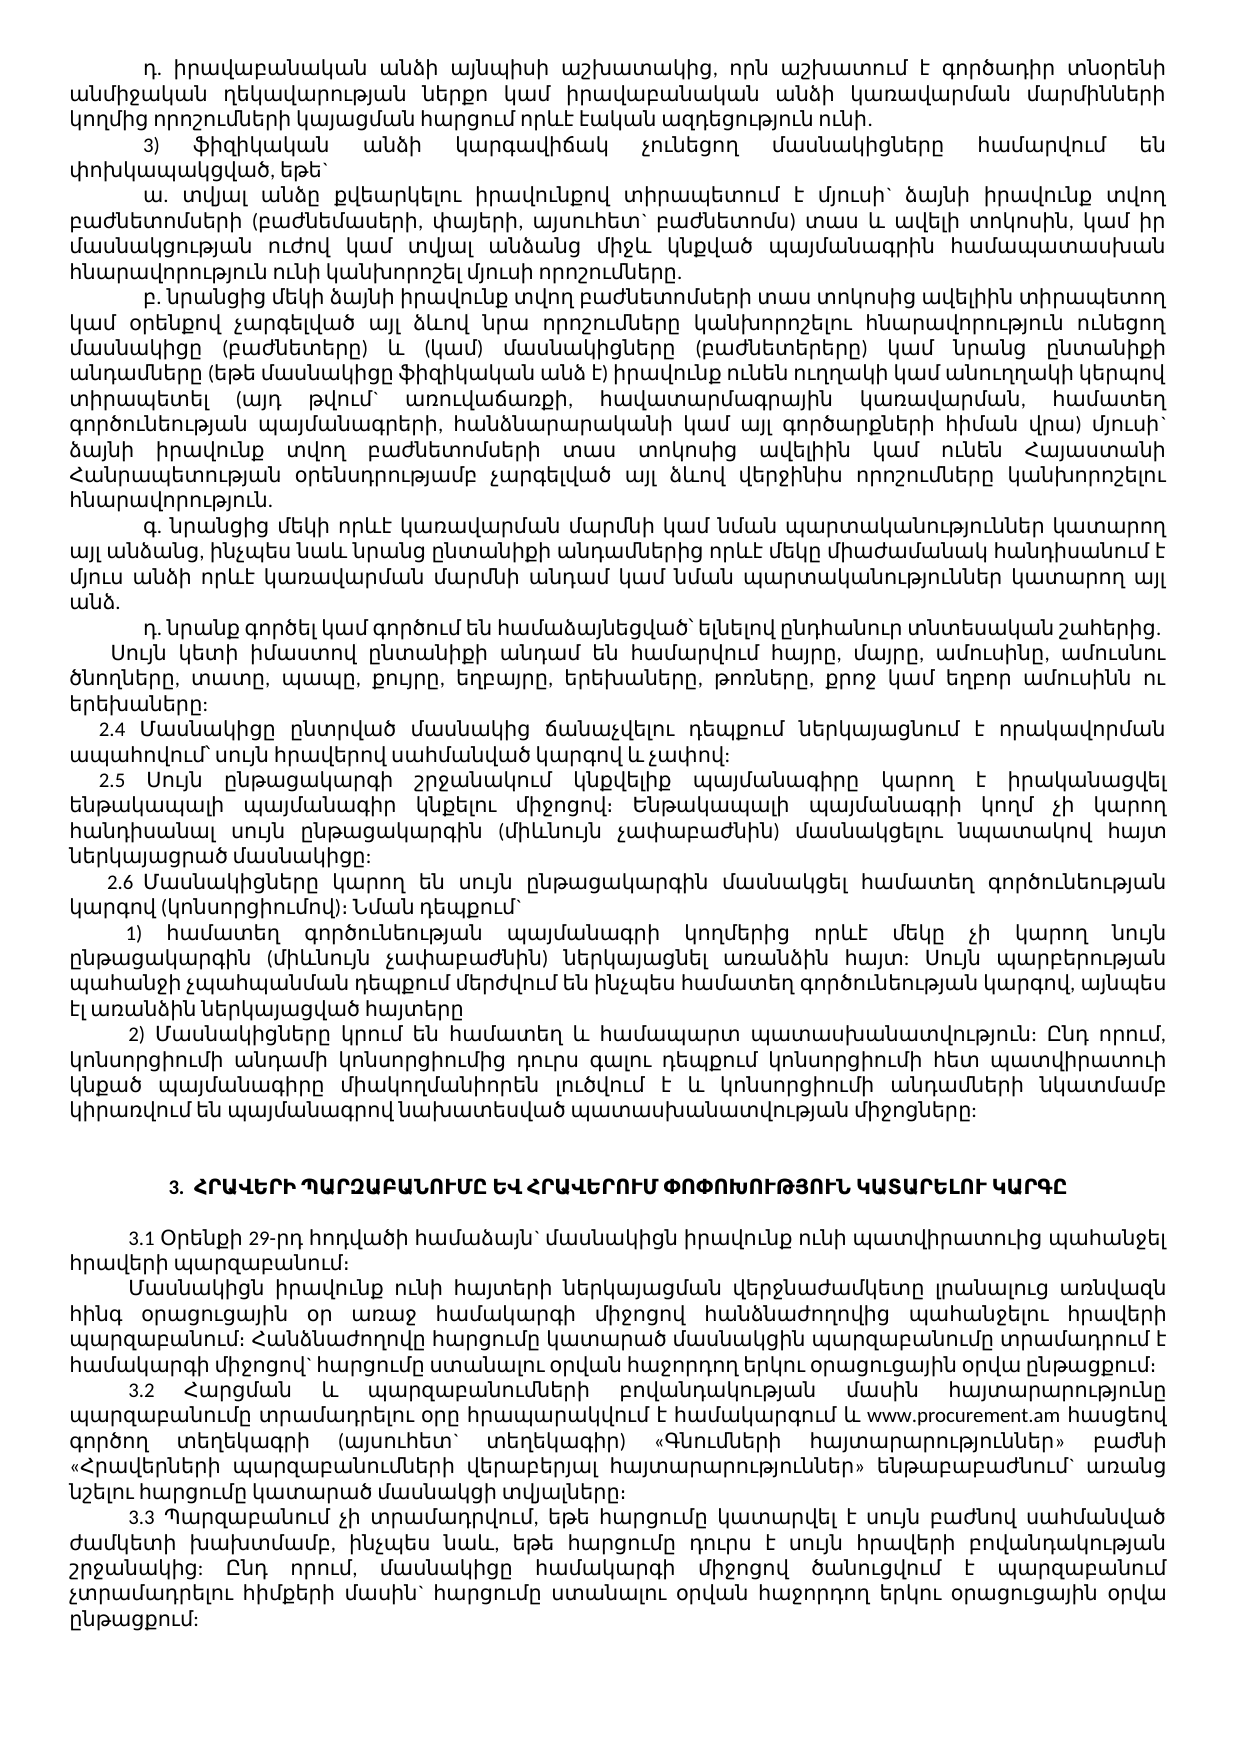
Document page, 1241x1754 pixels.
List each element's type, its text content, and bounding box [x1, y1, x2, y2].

text Մասնակիցն իրավունք ունի հայտերի ներկայացման վերջնաժամկետը լրանալուց առնվազն հինգ օրացուցային օր առաջ համակարգի միջոցով հանձնաժողովից պահանջելու հրավերի պարզաբանում։ Հանձնաժողովը հարցումը կատարած մասնակցին պարզաբանումը տրամադրում է համակարգի միջոցով` հարցումը ստանալու օրվան հաջորդող երկու օրացուցային օրվա ընթացքում։ [69, 1276, 1167, 1377]
text դ. նրանք գործել կամ գործում են համաձայնեցված՝ ելնելով ընդհանուր տնտեսական շահերից. [69, 615, 1167, 640]
text 3. ՀՐԱՎԵՐԻ ՊԱՐԶԱԲԱՆՈՒՄԸ ԵՎ ՀՐԱՎԵՐՈՒՄ ՓՈՓՈԽՈՒԹՅՈՒՆ ԿԱՏԱՐԵԼՈՒ ԿԱՐԳԸ [69, 1174, 1167, 1199]
text 3) ֆիզիկական անձի կարգավիճակ չունեցող մասնակիցները համարվում են փոխկապակցված, եթե` [69, 132, 1167, 183]
text 3.2 Հարցման և պարզաբանումների բովանդակության մասին հայտարարությունը պարզաբանումը տրամադրելու օրը հրապարակվում է համակարգում և www.procurement.am հասցեով գործող տեղեկագրի (այսուհետ` տեղեկագիր) «Գնումների հայտարարություններ» բաժնի «Հրավերների պարզաբանումների վերաբերյալ հայտարարություններ» ենթաբաբաժնում` առանց նշելու հարցումը կատարած մասնակցի տվյալները։ [69, 1377, 1167, 1504]
text 3.1 Օրենքի 29-րդ հոդվածի համաձայն` մասնակիցն իրավունք ունի պատվիրատուից պահանջել հրավերի պարզաբանում։ [69, 1225, 1167, 1276]
text բ. նրանցից մեկի ձայնի իրավունք տվող բաժնետոմսերի տաս տոկոսից ավելիին տիրապետող կամ օրենքով չարգելված այլ ձևով նրա որոշումները կանխորոշելու հնարավորություն ունեցող մասնակիցը (բաժնետերը) և (կամ) մասնակիցները (բաժնետերերը) կամ նրանց ընտանիքի անդամները (եթե մասնակիցը ֆիզիկական անձ է) իրավունք ունեն ուղղակի կամ անուղղակի կերպով տիրապետել (այդ թվում` առուվաճառքի, հավատարմագրային կառավարման, համատեղ գործունեության պայմանագրերի, հանձնարարականի կամ այլ գործարքների հիման վրա) մյուսի` ձայնի իրավունք տվող բաժնետոմսերի տաս տոկոսից ավելիին կամ ունեն Հայաստանի Հանրապետության օրենսդրությամբ չարգելված այլ ձևով վերջինիս որոշումները կանխորոշելու հնարավորություն. [69, 284, 1167, 513]
text ա. տվյալ անձը քվեարկելու իրավունքով տիրապետում է մյուսի` ձայնի իրավունք տվող բաժնետոմսերի (բաժնեմասերի, փայերի, այսուհետ` բաժնետոմս) տաս և ավելի տոկոսին, կամ իր մասնակցության ուժով կամ տվյալ անձանց միջև կնքված պայմանագրին համապատասխան հնարավորություն ունի կանխորոշել մյուսի որոշումները. [69, 183, 1167, 284]
text 2.6 Մասնակիցները կարող են սույն ընթացակարգին մասնակցել համատեղ գործունեության կարգով (կոնսորցիումով)։ Նման դեպքում` [69, 869, 1167, 920]
text գ. նրանցից մեկի որևէ կառավարման մարմնի կամ նման պարտականություններ կատարող այլ անձանց, ինչպես նաև նրանց ընտանիքի անդամներից որևէ մեկը միաժամանակ հանդիսանում է մյուս անձի որևէ կառավարման մարմնի անդամ կամ նման պարտականություններ կատարող այլ անձ. [69, 513, 1167, 615]
text Սույն կետի իմաստով ընտանիքի անդամ են համարվում հայրը, մայրը, ամուսինը, ամուսնու ծնողները, տատը, պապը, քույրը, եղբայրը, երեխաները, թոռները, քրոջ կամ եղբոր ամուսինն ու երեխաները: [69, 640, 1167, 716]
text 2.4 Մասնակիցը ընտրված մասնակից ճանաչվելու դեպքում ներկայացնում է որակավորման ապահովում՝ սույն հրավերով սահմանված կարգով և չափով: [69, 716, 1167, 767]
text 3.3 Պարզաբանում չի տրամադրվում, եթե հարցումը կատարվել է սույն բաժնով սահմանված ժամկետի խախտմամբ, ինչպես նաև, եթե հարցումը դուրս է սույն հրավերի բովանդակության շրջանակից: Ընդ որում, մասնակիցը համակարգի միջոցով ծանուցվում է պարզաբանում չտրամադրելու հիմքերի մասին` հարցումը ստանալու օրվան հաջորդող երկու օրացուցային օրվա ընթացքում: [69, 1504, 1167, 1631]
text 2) Մասնակիցները կրում են համատեղ և համապարտ պատասխանատվություն: Ընդ որում, կոնսորցիումի անդամի կոնսորցիումից դուրս գալու դեպքում կոնսորցիումի հետ պատվիրատուի կնքած պայմանագիրը միակողմանիորեն լուծվում է և կոնսորցիումի անդամների նկատմամբ կիրառվում են պայմանագրով նախատեսված պատասխանատվության միջոցները: [69, 1021, 1167, 1123]
text 1) համատեղ գործունեության պայմանագրի կողմերից որևէ մեկը չի կարող նույն ընթացակարգին (միևնույն չափաբաժնին) ներկայացնել առանձին հայտ: Սույն պարբերության պահանջի չպահպանման դեպքում մերժվում են ինչպես համատեղ գործունեության կարգով, այնպես էլ առանձին ներկայացված հայտերը [69, 920, 1167, 1021]
text 2.5 Սույն ընթացակարգի շրջանակում կնքվելիք պայմանագիրը կարող է իրականացվել ենթակապալի պայմանագիր կնքելու միջոցով։ Ենթակապալի պայմանագրի կողմ չի կարող հանդիսանալ սույն ընթացակարգին (միևնույն չափաբաժնին) մասնակցելու նպատակով հայտ ներկայացրած մասնակիցը: [69, 767, 1167, 869]
text դ. իրավաբանական անձի այնպիսի աշխատակից, որն աշխատում է գործադիր տնօրենի անմիջական ղեկավարության ներքո կամ իրավաբանական անձի կառավարման մարմինների կողմից որոշումների կայացման հարցում որևէ էական ազդեցություն ունի. [69, 56, 1167, 132]
